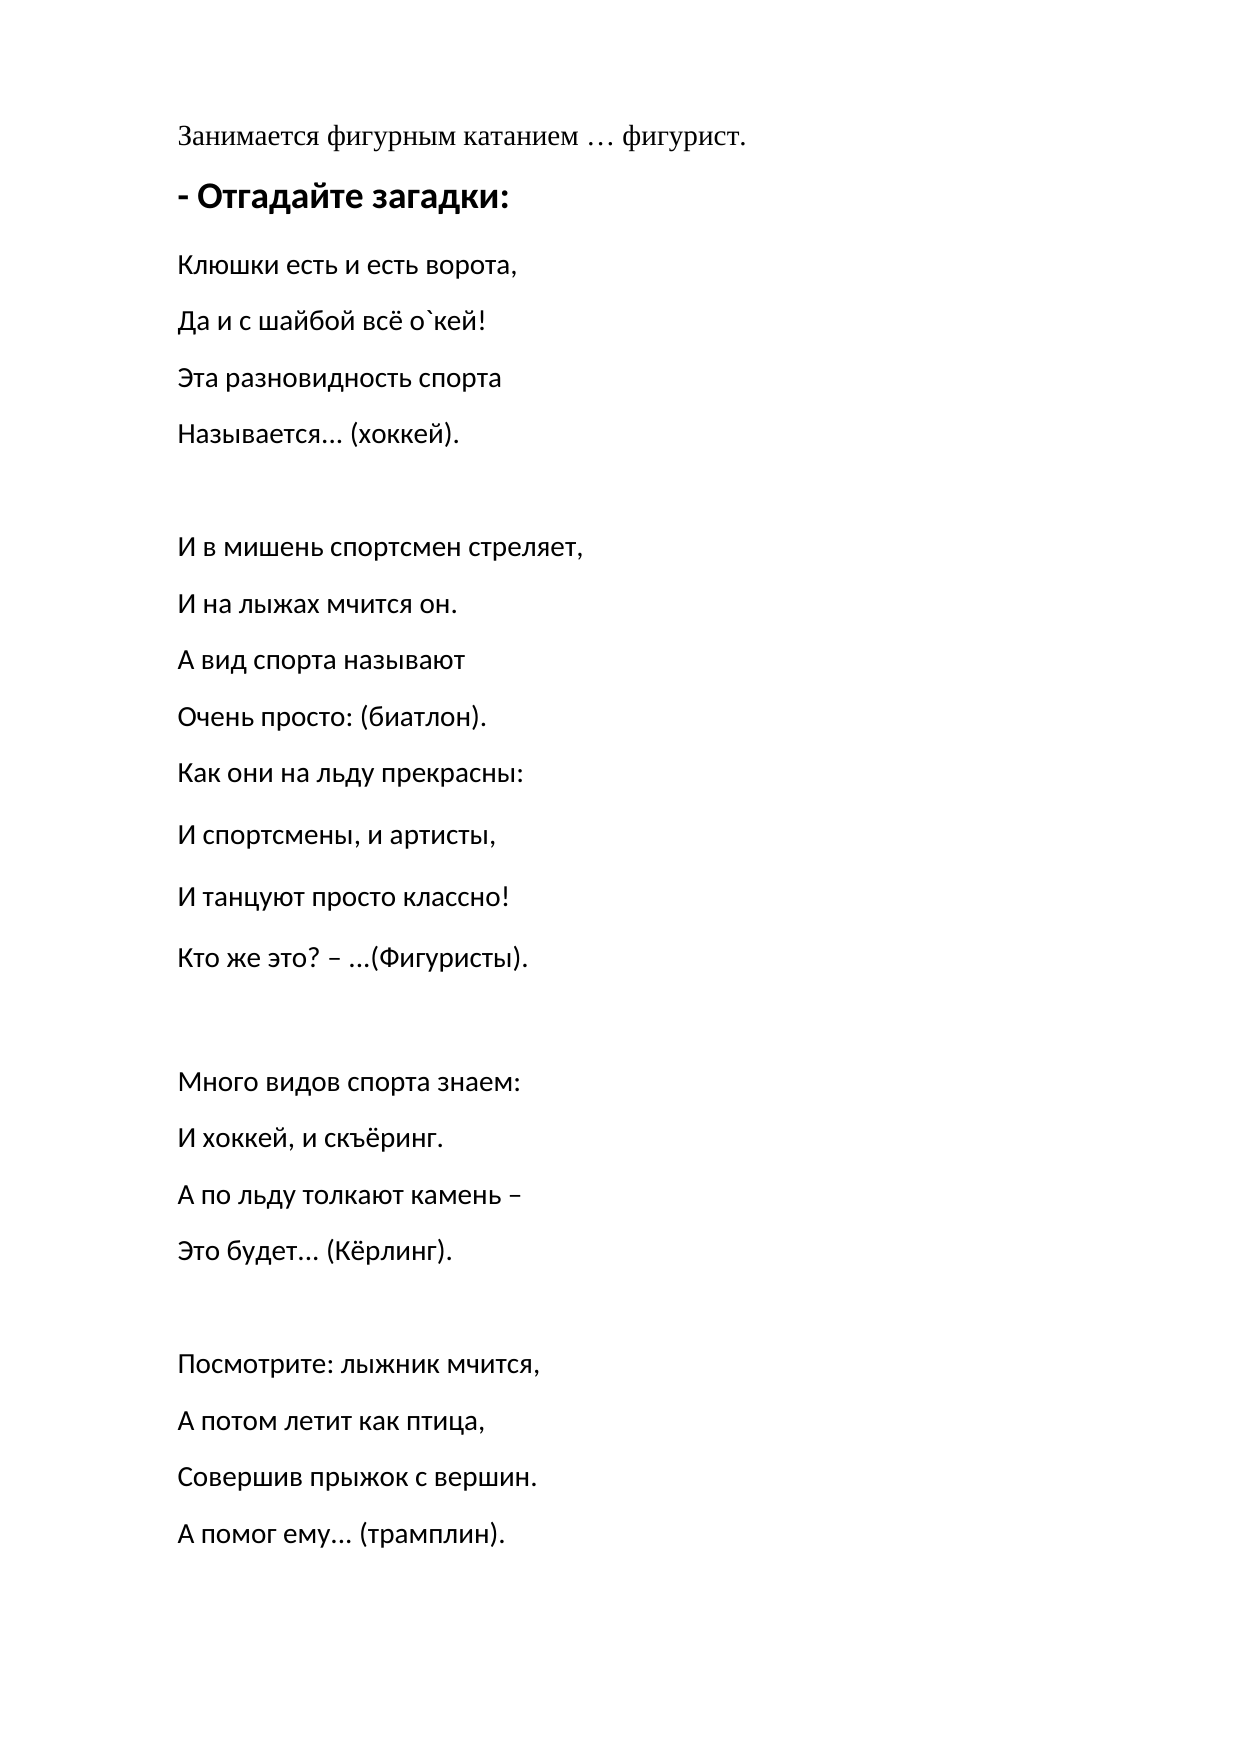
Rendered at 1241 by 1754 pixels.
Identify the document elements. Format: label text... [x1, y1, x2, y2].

text Совершив прыжок с вершин. [177, 1458, 1152, 1494]
text Клюшки есть и есть ворота, [177, 246, 1152, 282]
text А помог ему... (трамплин). [177, 1515, 1152, 1550]
text Как они на льду прекрасны: [177, 754, 1152, 790]
text Эта разновидность спорта [177, 359, 1152, 394]
text Да и с шайбой всё о`кей! [177, 302, 1152, 338]
text И на лыжах мчится он. [177, 585, 1152, 620]
text Очень просто: (биатлон). [177, 698, 1152, 733]
text Занимается фигурным катанием … фигурист. [177, 118, 1152, 152]
text А вид спорта называют [177, 641, 1152, 677]
text Много видов спорта знаем: [177, 1063, 1152, 1099]
text - Отгадайте загадки: [177, 172, 1152, 218]
text Называется... (хоккей). [177, 415, 1152, 451]
text И танцуют просто классно! [177, 878, 1152, 913]
text И в мишень спортсмен стреляет, [177, 528, 1152, 564]
text И хоккей, и скъёринг. [177, 1119, 1152, 1155]
text А потом летит как птица, [177, 1402, 1152, 1437]
text И спортсмены, и артисты, [177, 816, 1152, 852]
text Кто же это? – ...(Фигуристы). [177, 939, 1152, 975]
text Это будет... (Кёрлинг). [177, 1232, 1152, 1268]
text Посмотрите: лыжник мчится, [177, 1345, 1152, 1381]
text А по льду толкают камень – [177, 1176, 1152, 1212]
